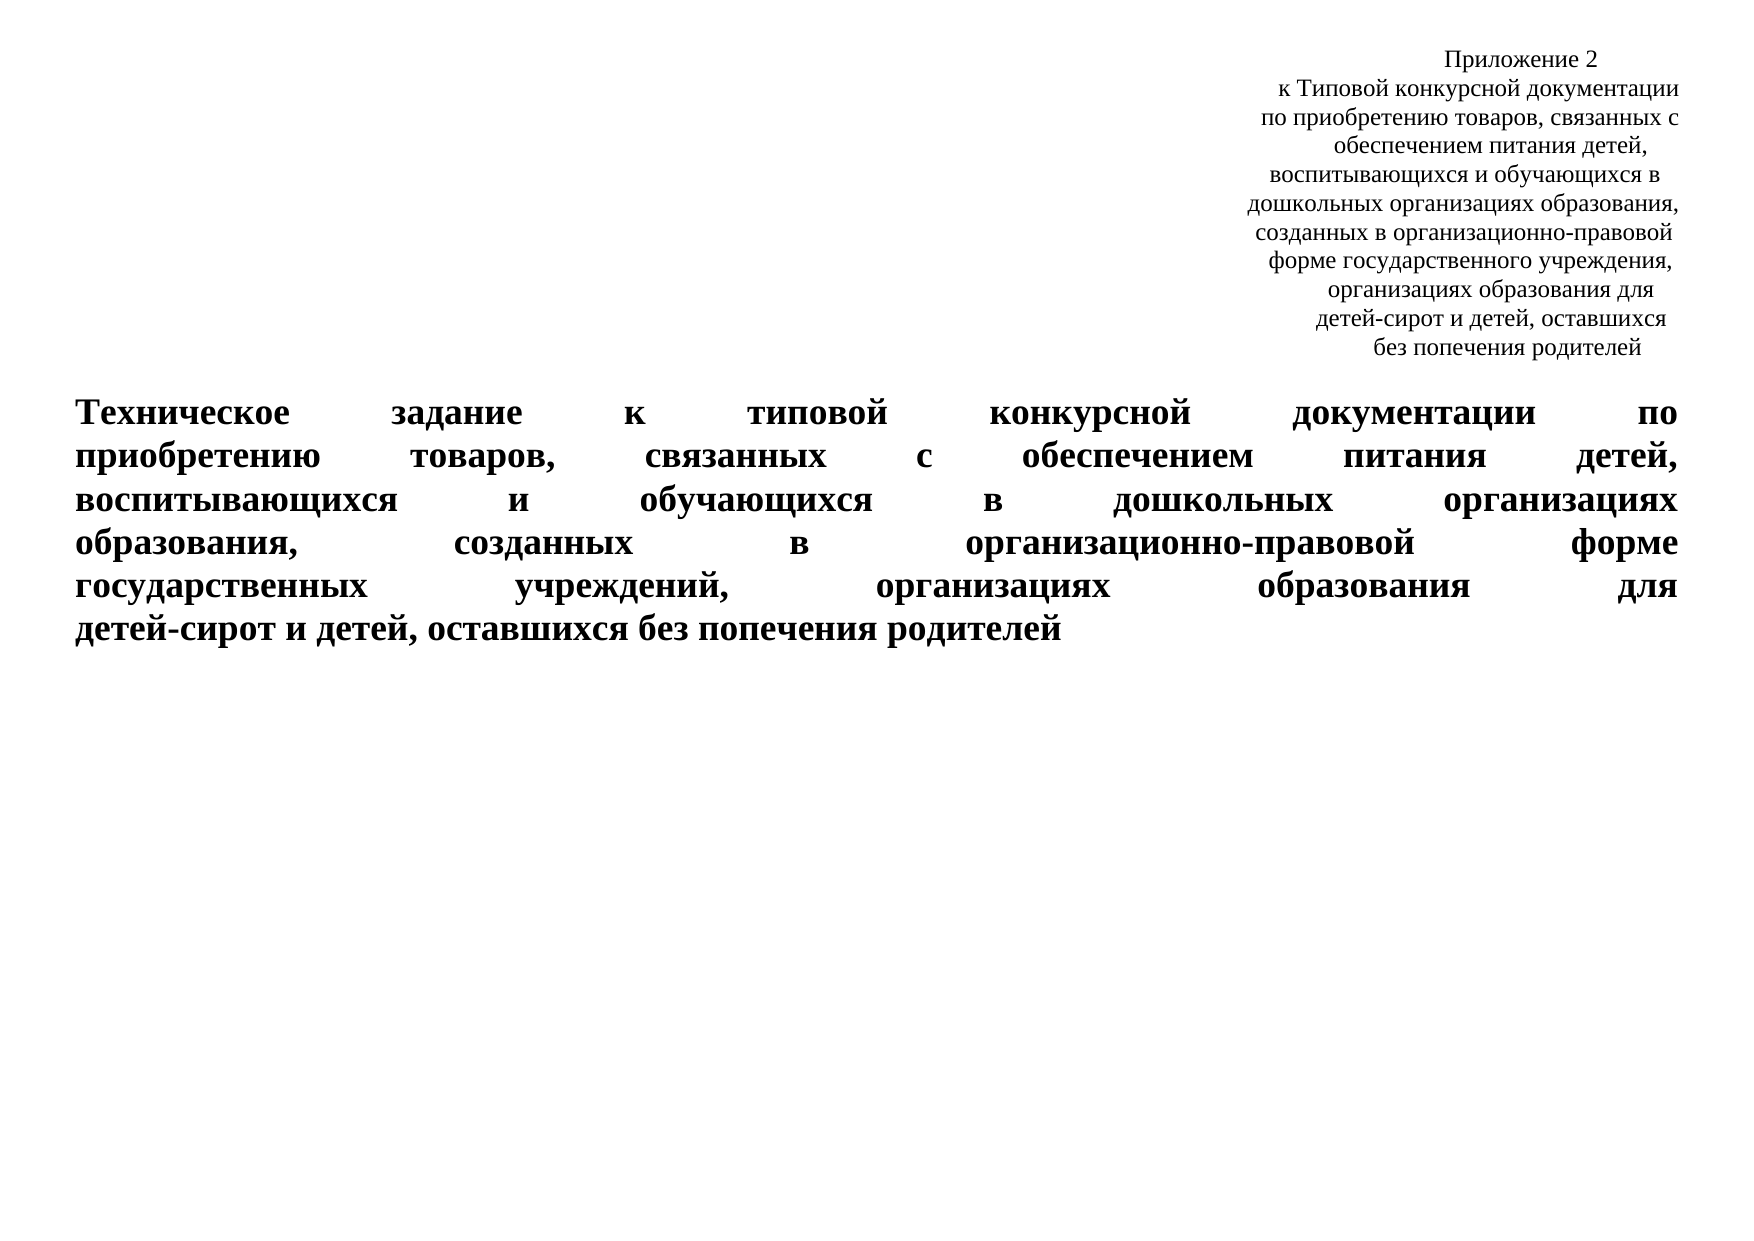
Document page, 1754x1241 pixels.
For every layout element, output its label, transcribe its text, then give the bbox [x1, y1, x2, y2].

text Приложение 2 к Типовой конкурсной документации по приобретению товаров, связанных с обеспечением питания детей, воспитывающихся и обучающихся в дошкольных организациях образования, созданных в организационно-правовой форме государственного учреждения, организациях образования для детей-сирот и детей, оставшихся без попечения родителей [75, 44, 1679, 361]
text Техническое задание к типовой конкурсной документации по приобретению товаров, связанных с обеспечением питания детей, воспитывающихся и обучающихся в дошкольных организациях образования, созданных в организационно-правовой форме государственных учреждений, организациях образования для детей-сирот и детей, оставшихся без попечения родителей [75, 390, 1679, 648]
